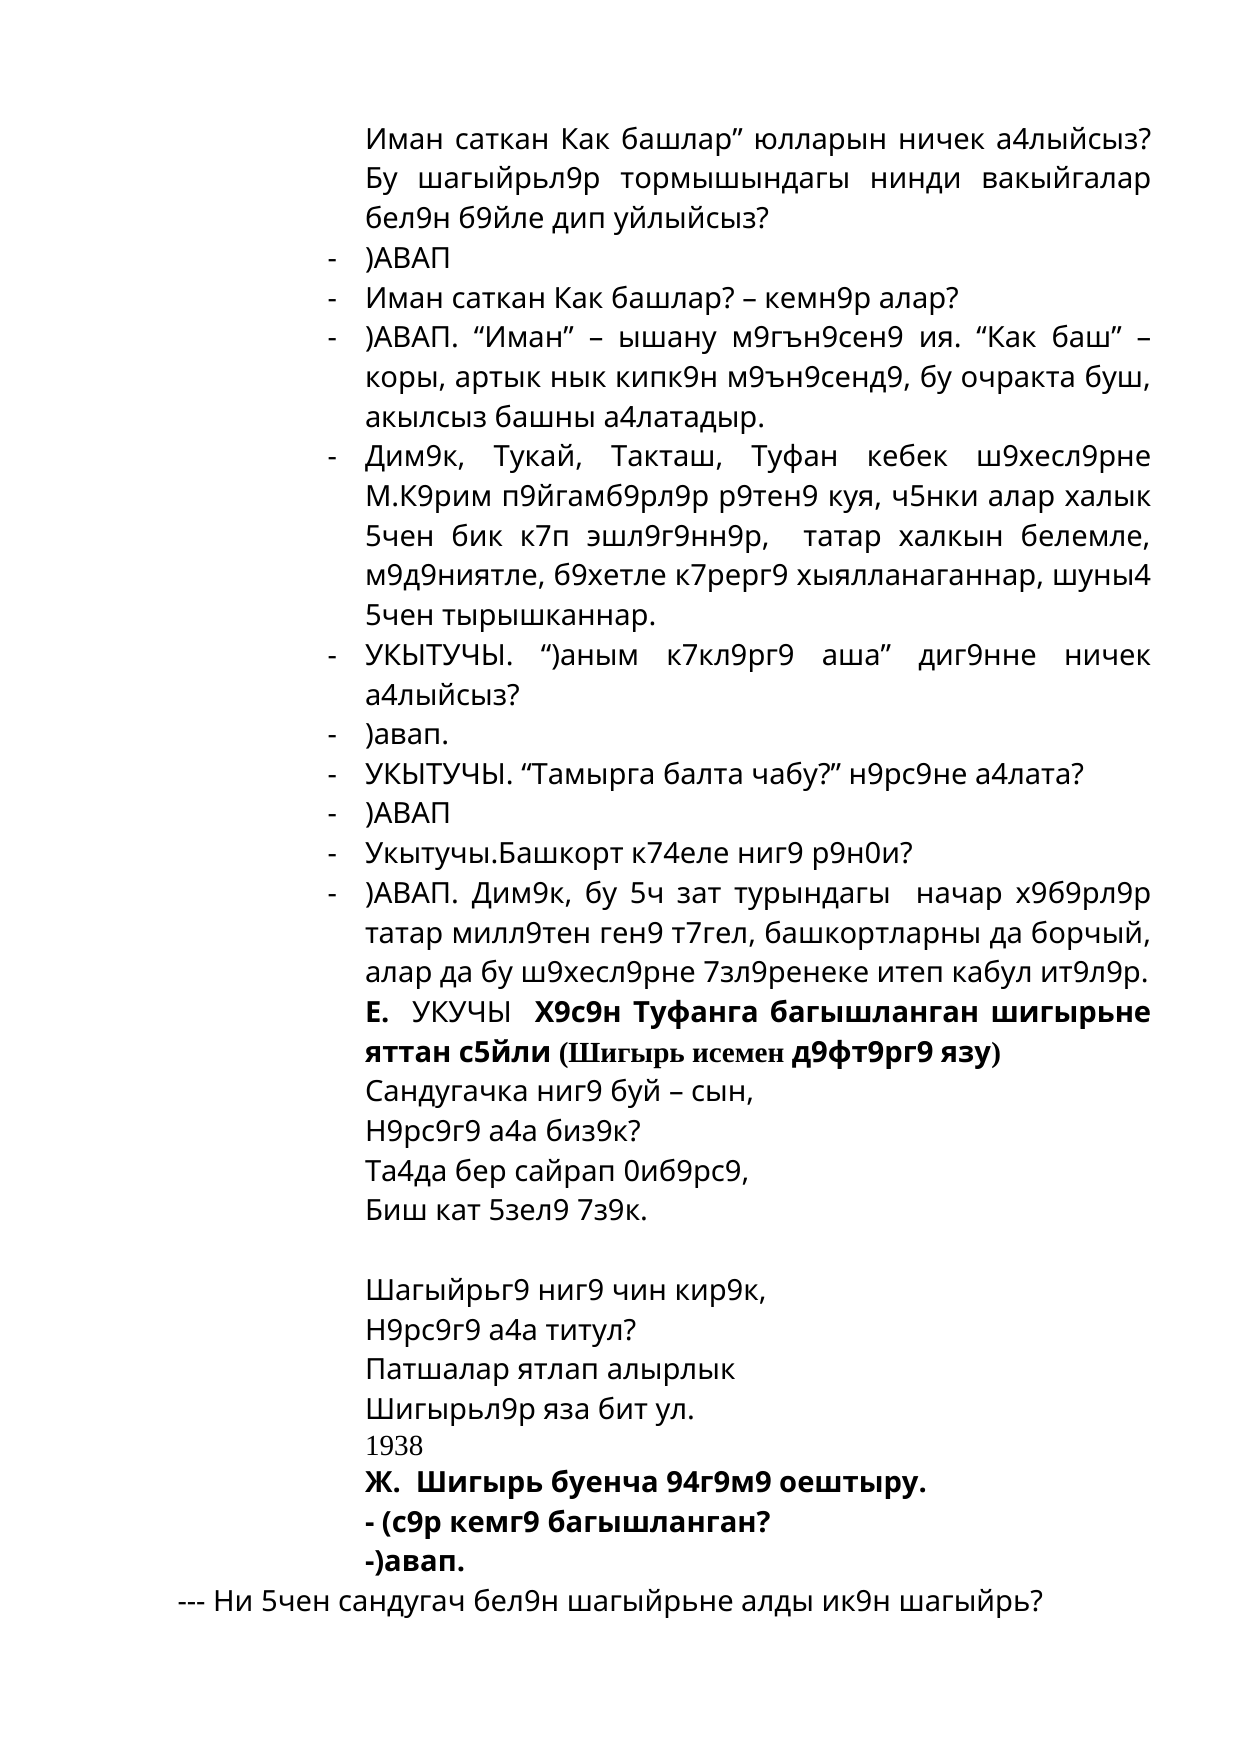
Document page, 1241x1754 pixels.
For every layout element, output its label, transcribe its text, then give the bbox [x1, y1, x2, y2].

list )авап. [327, 713, 1152, 753]
text Биш кат 5зел9 7з9к. [365, 1190, 1152, 1229]
list Иман саткан Как башлар? – кемн9р алар? [327, 277, 1152, 317]
text Н9рс9г9 а4а биз9к? [365, 1110, 1152, 1150]
list УКЫТУЧЫ. “)аным к7кл9рг9 аша” диг9нне ничек а4лыйсыз? [327, 634, 1152, 713]
list )АВАП. Дим9к, бу 5ч зат турындагы начар х9б9рл9р татар милл9тен ген9 т7гел, башкортларны да борчый, алар да бу ш9хесл9рне 7зл9ренеке итеп кабул ит9л9р. [327, 872, 1152, 991]
text Патшалар ятлап алырлык [365, 1348, 1152, 1388]
text Та4да бер сайрап 0иб9рс9, [365, 1150, 1152, 1190]
text Сандугачка ниг9 буй – сын, [365, 1071, 1152, 1110]
text Шагыйрьг9 ниг9 чин кир9к, [365, 1269, 1152, 1309]
text -)авап. [365, 1541, 1152, 1580]
text - (с9р кемг9 багышланган? [365, 1501, 1152, 1541]
list Дим9к, Тукай, Такташ, Туфан кебек ш9хесл9рне М.К9рим п9йгамб9рл9р р9тен9 куя, ч5нки алар халык 5чен бик к7п эшл9г9нн9р, татар халкын белемле, м9д9ниятле, б9хетле к7рерг9 хыялланаганнар, шуны4 5чен тырышканнар. [327, 436, 1152, 634]
text --- Ни 5чен сандугач бел9н шагыйрьне алды ик9н шагыйрь? [177, 1580, 1152, 1620]
list )АВАП [327, 237, 1152, 277]
text 1938 [365, 1428, 1152, 1461]
list )АВАП [327, 793, 1152, 832]
list Укытучы.Башкорт к74еле ниг9 р9н0и? [327, 832, 1152, 872]
text Н9рс9г9 а4а титул? [365, 1309, 1152, 1348]
text Шигырьл9р яза бит ул. [365, 1388, 1152, 1428]
text Е. УКУЧЫ Х9с9н Туфанга багышланган шигырьне яттан с5йли (Шигырь исемен д9фт9рг9 язу) [365, 991, 1152, 1071]
text Ж. Шигырь буенча 94г9м9 оештыру. [365, 1461, 1152, 1501]
list )АВАП. “Иман” – ышану м9гън9сен9 ия. “Как баш” – коры, артык нык кипк9н м9ън9сенд9, бу очракта буш, акылсыз башны а4латадыр. [327, 317, 1152, 436]
text Иман саткан Как башлар” юлларын ничек а4лыйсыз? Бу шагыйрьл9р тормышындагы нинди вакыйгалар бел9н б9йле дип уйлыйсыз? [365, 118, 1152, 237]
list УКЫТУЧЫ. “Тамырга балта чабу?” н9рс9не а4лата? [327, 753, 1152, 793]
